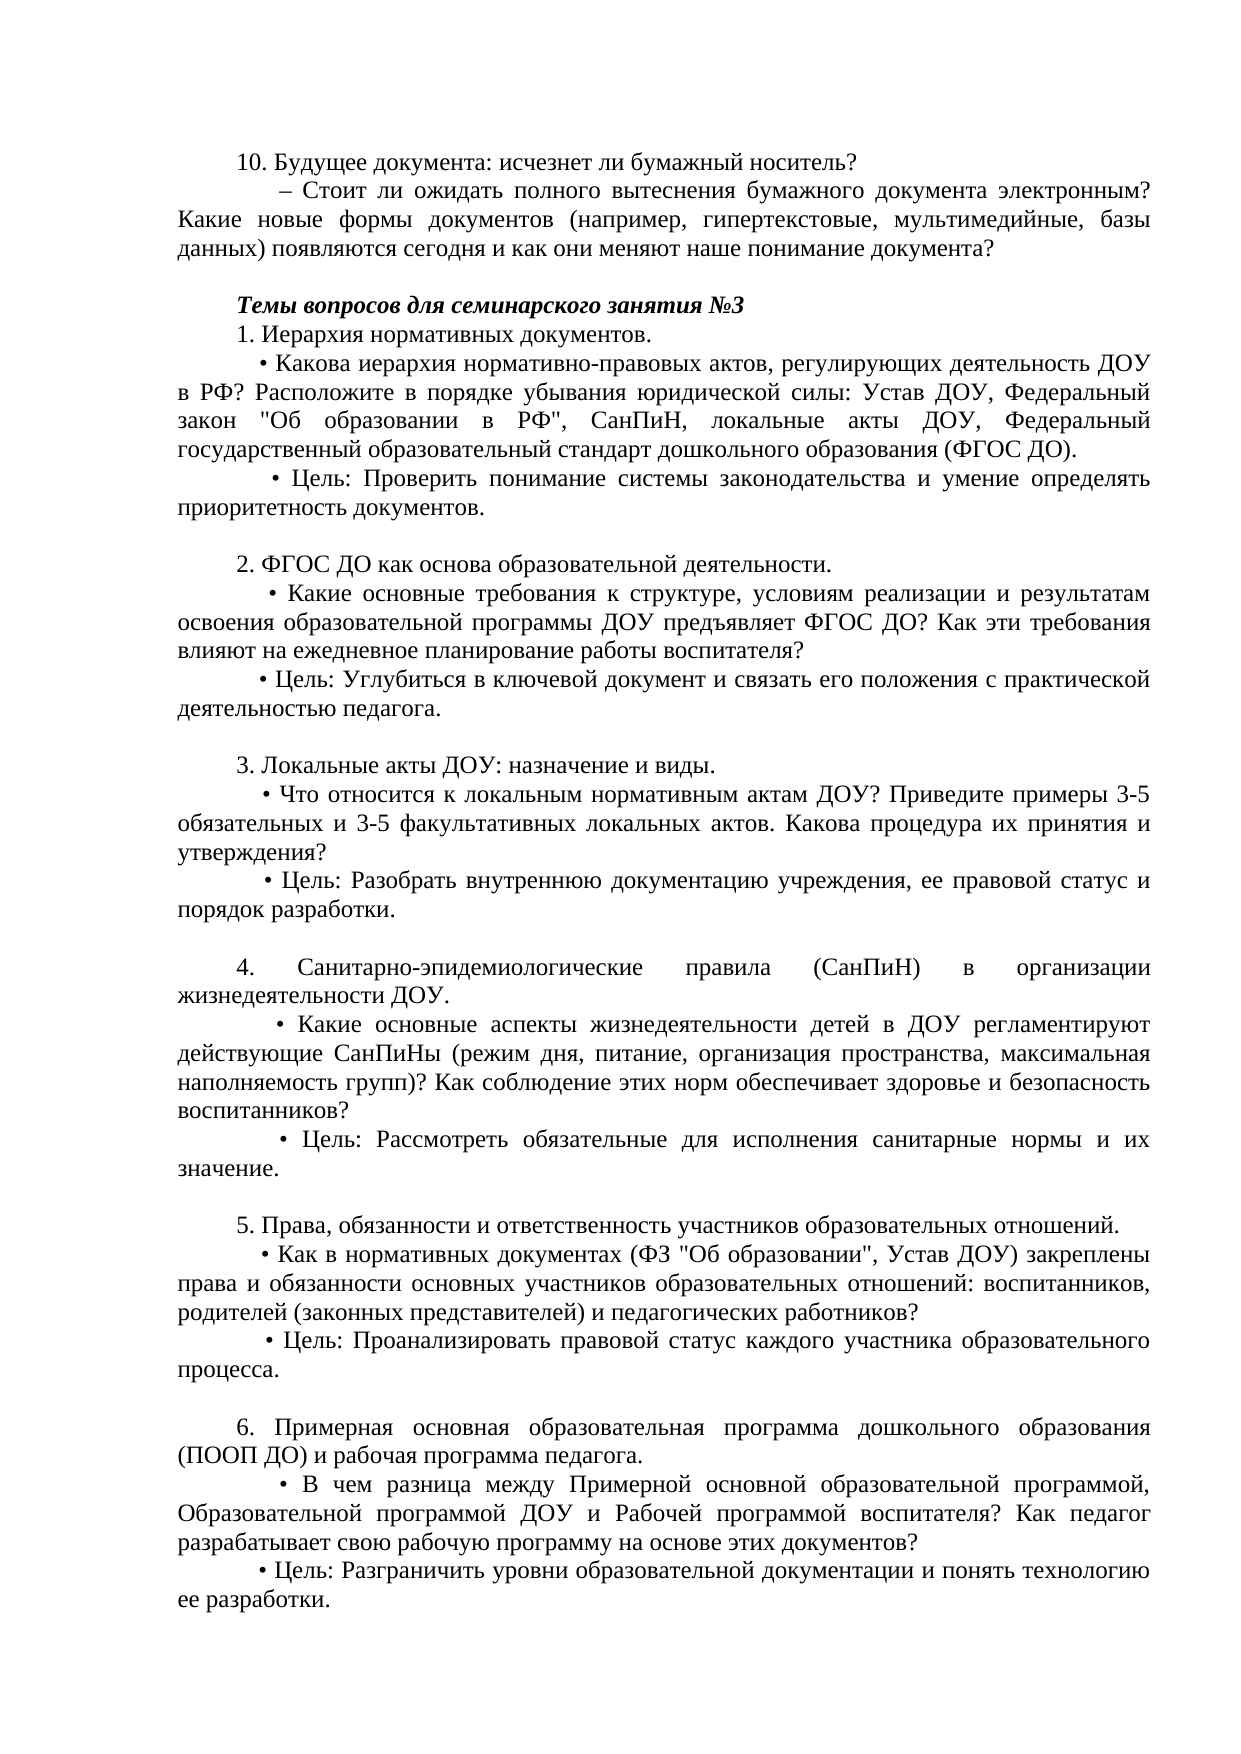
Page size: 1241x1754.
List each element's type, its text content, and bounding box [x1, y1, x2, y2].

text 10. Будущее документа: исчезнет ли бумажный носитель? [177, 147, 1152, 176]
text • Цель: Рассмотреть обязательные для исполнения санитарные нормы и их значение. [177, 1124, 1152, 1182]
text Темы вопросов для семинарского занятия №3 [177, 291, 1152, 319]
text 4. Санитарно-эпидемиологические правила (СанПиН) в организации жизнедеятельности ДОУ. [177, 952, 1152, 1009]
text • Цель: Разграничить уровни образовательной документации и понять технологию ее разработки. [177, 1556, 1152, 1613]
text • Как в нормативных документах (ФЗ "Об образовании", Устав ДОУ) закреплены права и обязанности основных участников образовательных отношений: воспитанников, родителей (законных представителей) и педагогических работников? [177, 1239, 1152, 1326]
text • Цель: Углубиться в ключевой документ и связать его положения с практической деятельностью педагога. [177, 664, 1152, 722]
text • Какова иерархия нормативно-правовых актов, регулирующих деятельность ДОУ в РФ? Расположите в порядке убывания юридической силы: Устав ДОУ, Федеральный закон "Об образовании в РФ", СанПиН, локальные акты ДОУ, Федеральный государственный образовательный стандарт дошкольного образования (ФГОС ДО). [177, 348, 1152, 463]
text • Цель: Проверить понимание системы законодательства и умение определять приоритетность документов. [177, 463, 1152, 521]
text – Стоит ли ожидать полного вытеснения бумажного документа электронным? Какие новые формы документов (например, гипертекстовые, мультимедийные, базы данных) появляются сегодня и как они меняют наше понимание документа? [177, 176, 1152, 262]
text • Какие основные аспекты жизнедеятельности детей в ДОУ регламентируют действующие СанПиНы (режим дня, питание, организация пространства, максимальная наполняемость групп)? Как соблюдение этих норм обеспечивает здоровье и безопасность воспитанников? [177, 1009, 1152, 1124]
text 1. Иерархия нормативных документов. [177, 319, 1152, 348]
text • Что относится к локальным нормативным актам ДОУ? Приведите примеры 3-5 обязательных и 3-5 факультативных локальных актов. Какова процедура их принятия и утверждения? [177, 779, 1152, 866]
text 6. Примерная основная образовательная программа дошкольного образования (ПООП ДО) и рабочая программа педагога. [177, 1412, 1152, 1469]
text • Цель: Проанализировать правовой статус каждого участника образовательного процесса. [177, 1326, 1152, 1383]
text 2. ФГОС ДО как основа образовательной деятельности. [177, 549, 1152, 578]
text 3. Локальные акты ДОУ: назначение и виды. [177, 751, 1152, 779]
text • Какие основные требования к структуре, условиям реализации и результатам освоения образовательной программы ДОУ предъявляет ФГОС ДО? Как эти требования влияют на ежедневное планирование работы воспитателя? [177, 578, 1152, 664]
text 5. Права, обязанности и ответственность участников образовательных отношений. [177, 1211, 1152, 1239]
text • В чем разница между Примерной основной образовательной программой, Образовательной программой ДОУ и Рабочей программой воспитателя? Как педагог разрабатывает свою рабочую программу на основе этих документов? [177, 1469, 1152, 1556]
text • Цель: Разобрать внутреннюю документацию учреждения, ее правовой статус и порядок разработки. [177, 866, 1152, 923]
